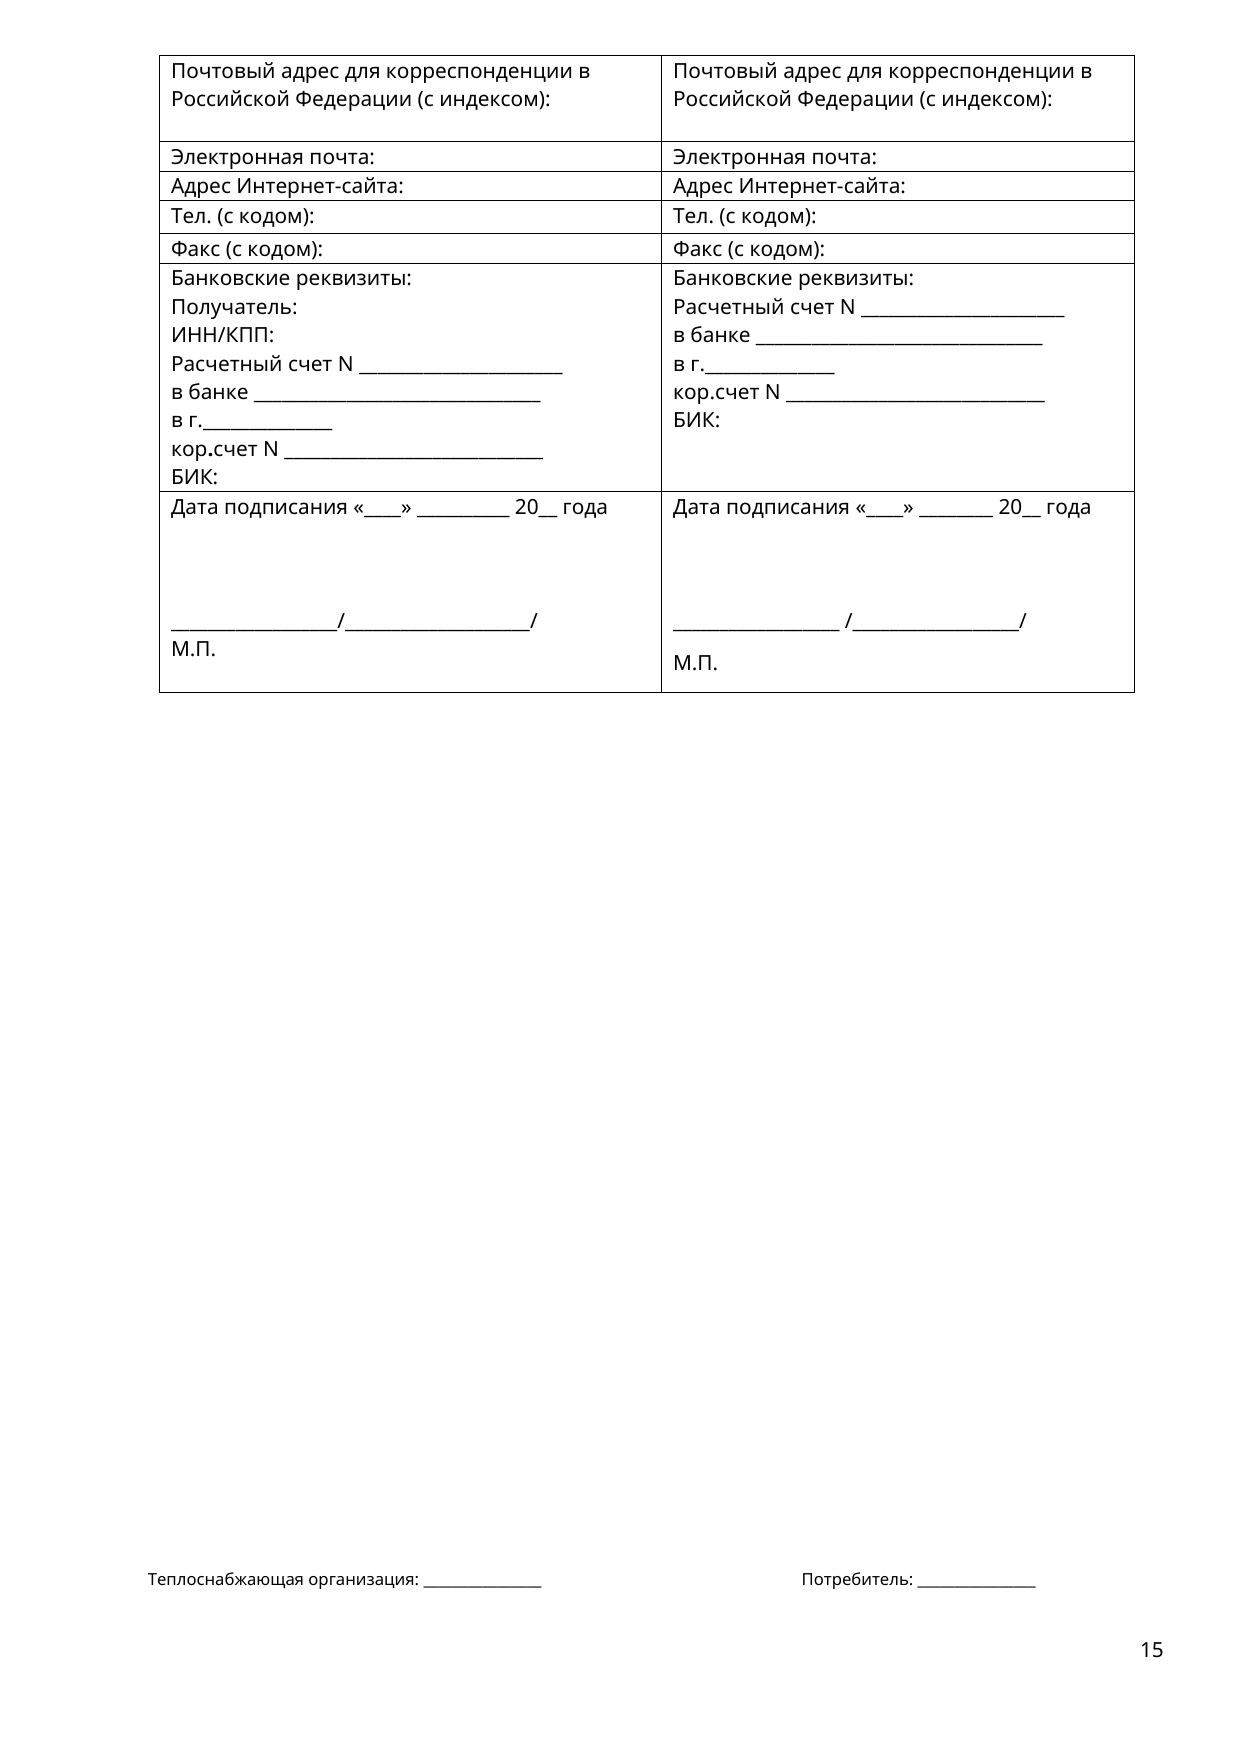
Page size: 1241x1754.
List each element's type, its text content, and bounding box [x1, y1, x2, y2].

table_cell Банковские реквизиты: Получатель: ИНН/КПП: Расчетный счет N ______________________ в банке _______________________________ в г.______________ кор.счет N ____________________________ БИК: [160, 264, 661, 491]
table_cell Дата подписания «____» __________ 20__ года __________________/____________________/ М.П. [160, 492, 661, 692]
table_cell Электронная почта: [662, 142, 1134, 171]
table_cell Тел. (с кодом): [160, 201, 661, 233]
table_cell Дата подписания «____» ________ 20__ года __________________ /__________________/ М.П. [662, 492, 1134, 692]
table_cell Электронная почта: [160, 142, 661, 171]
table_cell Адрес Интернет-сайта: [662, 172, 1134, 200]
table_cell Адрес Интернет-сайта: [160, 172, 661, 200]
table_cell Почтовый адрес для корреспонденции в Российской Федерации (с индексом): [160, 56, 661, 141]
table_cell Почтовый адрес для корреспонденции в Российской Федерации (с индексом): [662, 56, 1134, 141]
table_cell Факс (с кодом): [160, 234, 661, 262]
table_cell Факс (с кодом): [662, 234, 1134, 262]
table_cell Банковские реквизиты: Расчетный счет N ______________________ в банке _______________________________ в г.______________ кор.счет N ____________________________ БИК: [662, 264, 1134, 491]
table_cell Тел. (с кодом): [662, 201, 1134, 233]
